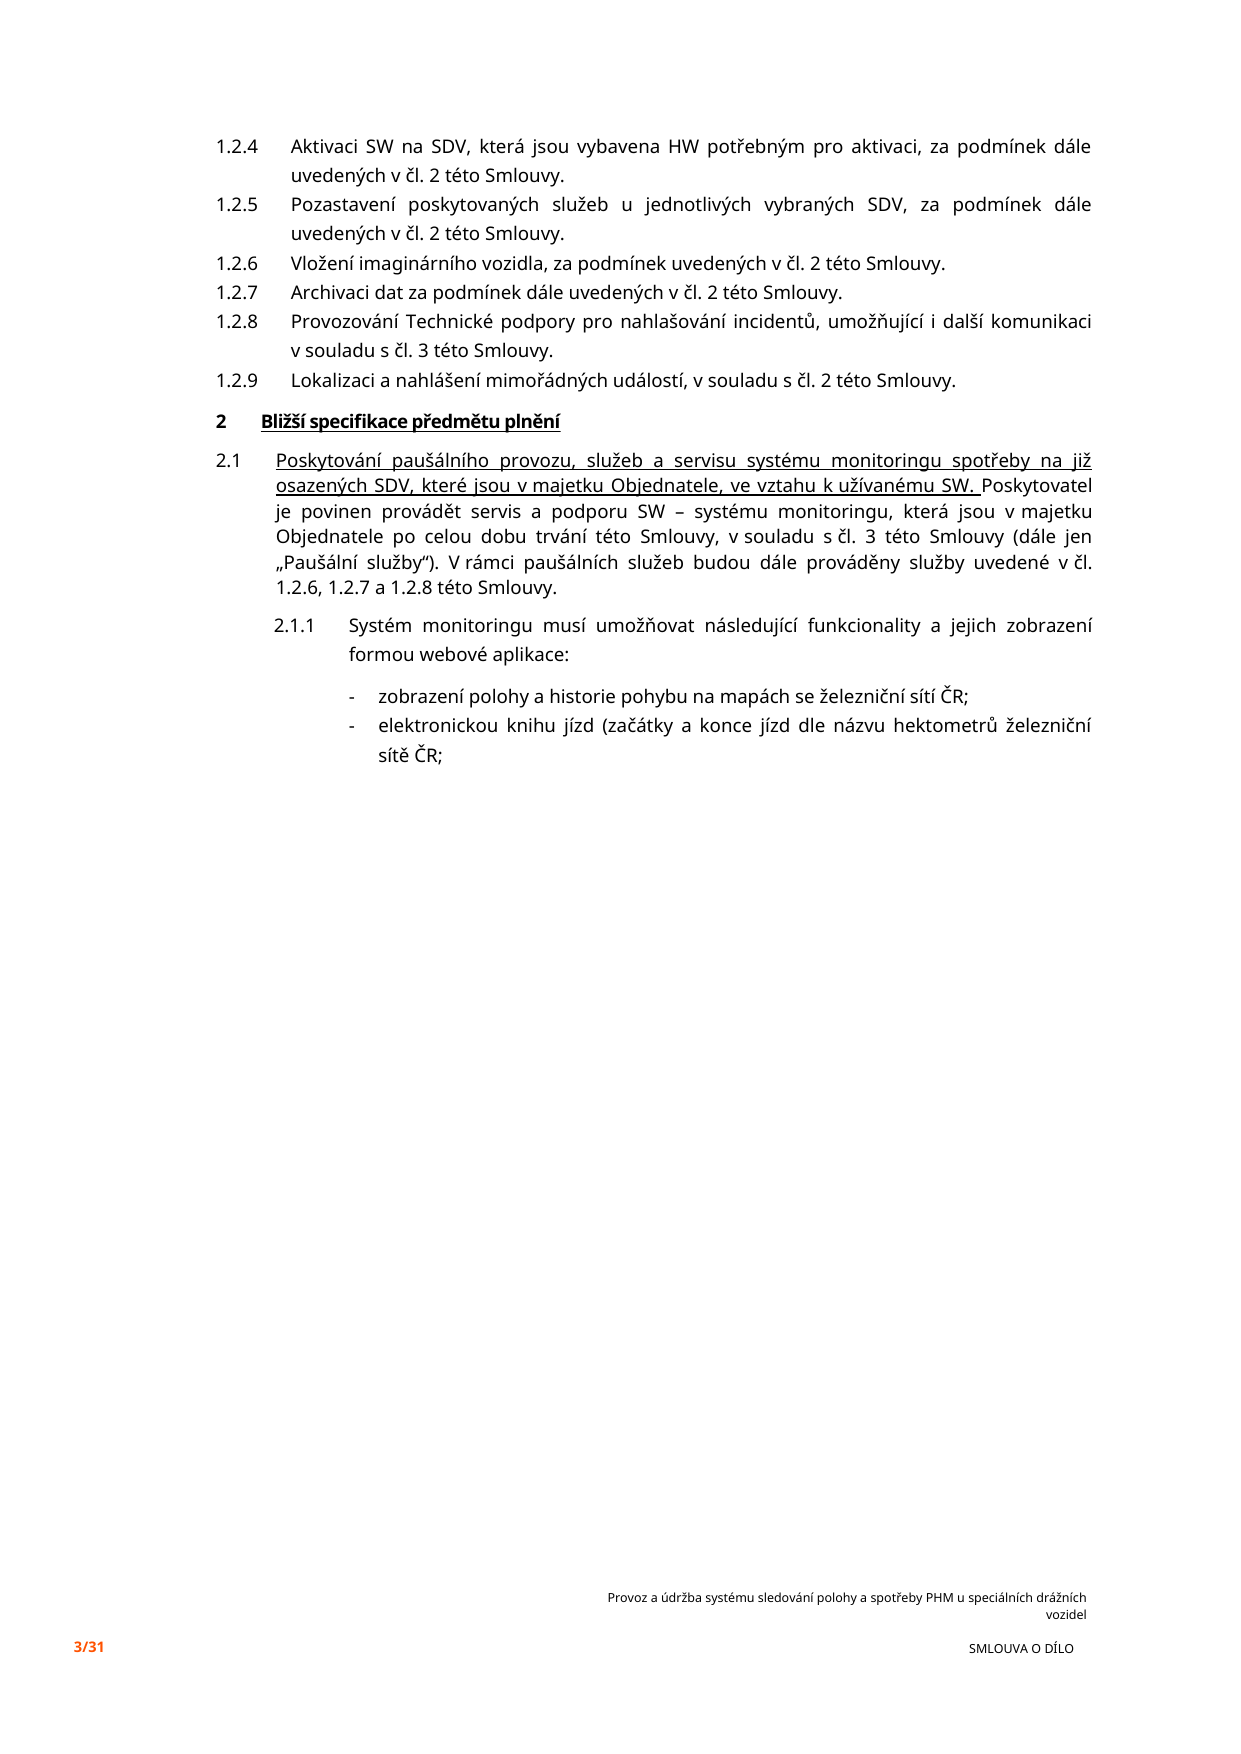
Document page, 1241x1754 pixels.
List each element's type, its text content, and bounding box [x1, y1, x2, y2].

subtitle Provozování Technické podpory pro nahlašování incidentů, umožňující i další komunikaci v souladu s čl. 3 této Smlouvy. [216, 308, 1093, 363]
subtitle Systém monitoringu musí umožňovat následující funkcionality a jejich zobrazení formou webové aplikace: [273, 612, 1093, 667]
subtitle Lokalizaci a nahlášení mimořádných událostí, v souladu s čl. 2 této Smlouvy. [216, 367, 1093, 393]
subtitle Pozastavení poskytovaných služeb u jednotlivých vybraných SDV, za podmínek dále uvedených v čl. 2 této Smlouvy. [216, 191, 1093, 246]
subtitle Vložení imaginárního vozidla, za podmínek uvedených v čl. 2 této Smlouvy. [216, 250, 1093, 276]
subtitle Aktivaci SW na SDV, která jsou vybavena HW potřebným pro aktivaci, za podmínek dále uvedených v čl. 2 této Smlouvy. [216, 133, 1093, 188]
subtitle Bližší specifikace předmětu plnění [216, 409, 1093, 434]
subtitle Poskytování paušálního provozu, služeb a servisu systému monitoringu spotřeby na již osazených SDV, které jsou v majetku Objednatele, ve vztahu k užívanému SW. Poskytovatel je povinen provádět servis a podporu SW – systému monitoringu, která jsou v majetku Objednatele po celou dobu trvání této Smlouvy, v souladu s čl. 3 této Smlouvy (dále jen „Paušální služby“). V rámci paušálních služeb budou dále prováděny služby uvedené v čl. 1.2.6, 1.2.7 a 1.2.8 této Smlouvy. [216, 447, 1093, 600]
subtitle Archivaci dat za podmínek dále uvedených v čl. 2 této Smlouvy. [216, 279, 1093, 305]
subtitle elektronickou knihu jízd (začátky a konce jízd dle názvu hektometrů železniční sítě ČR; [348, 713, 1093, 768]
subtitle zobrazení polohy a historie pohybu na mapách se železniční sítí ČR; [348, 683, 1093, 709]
